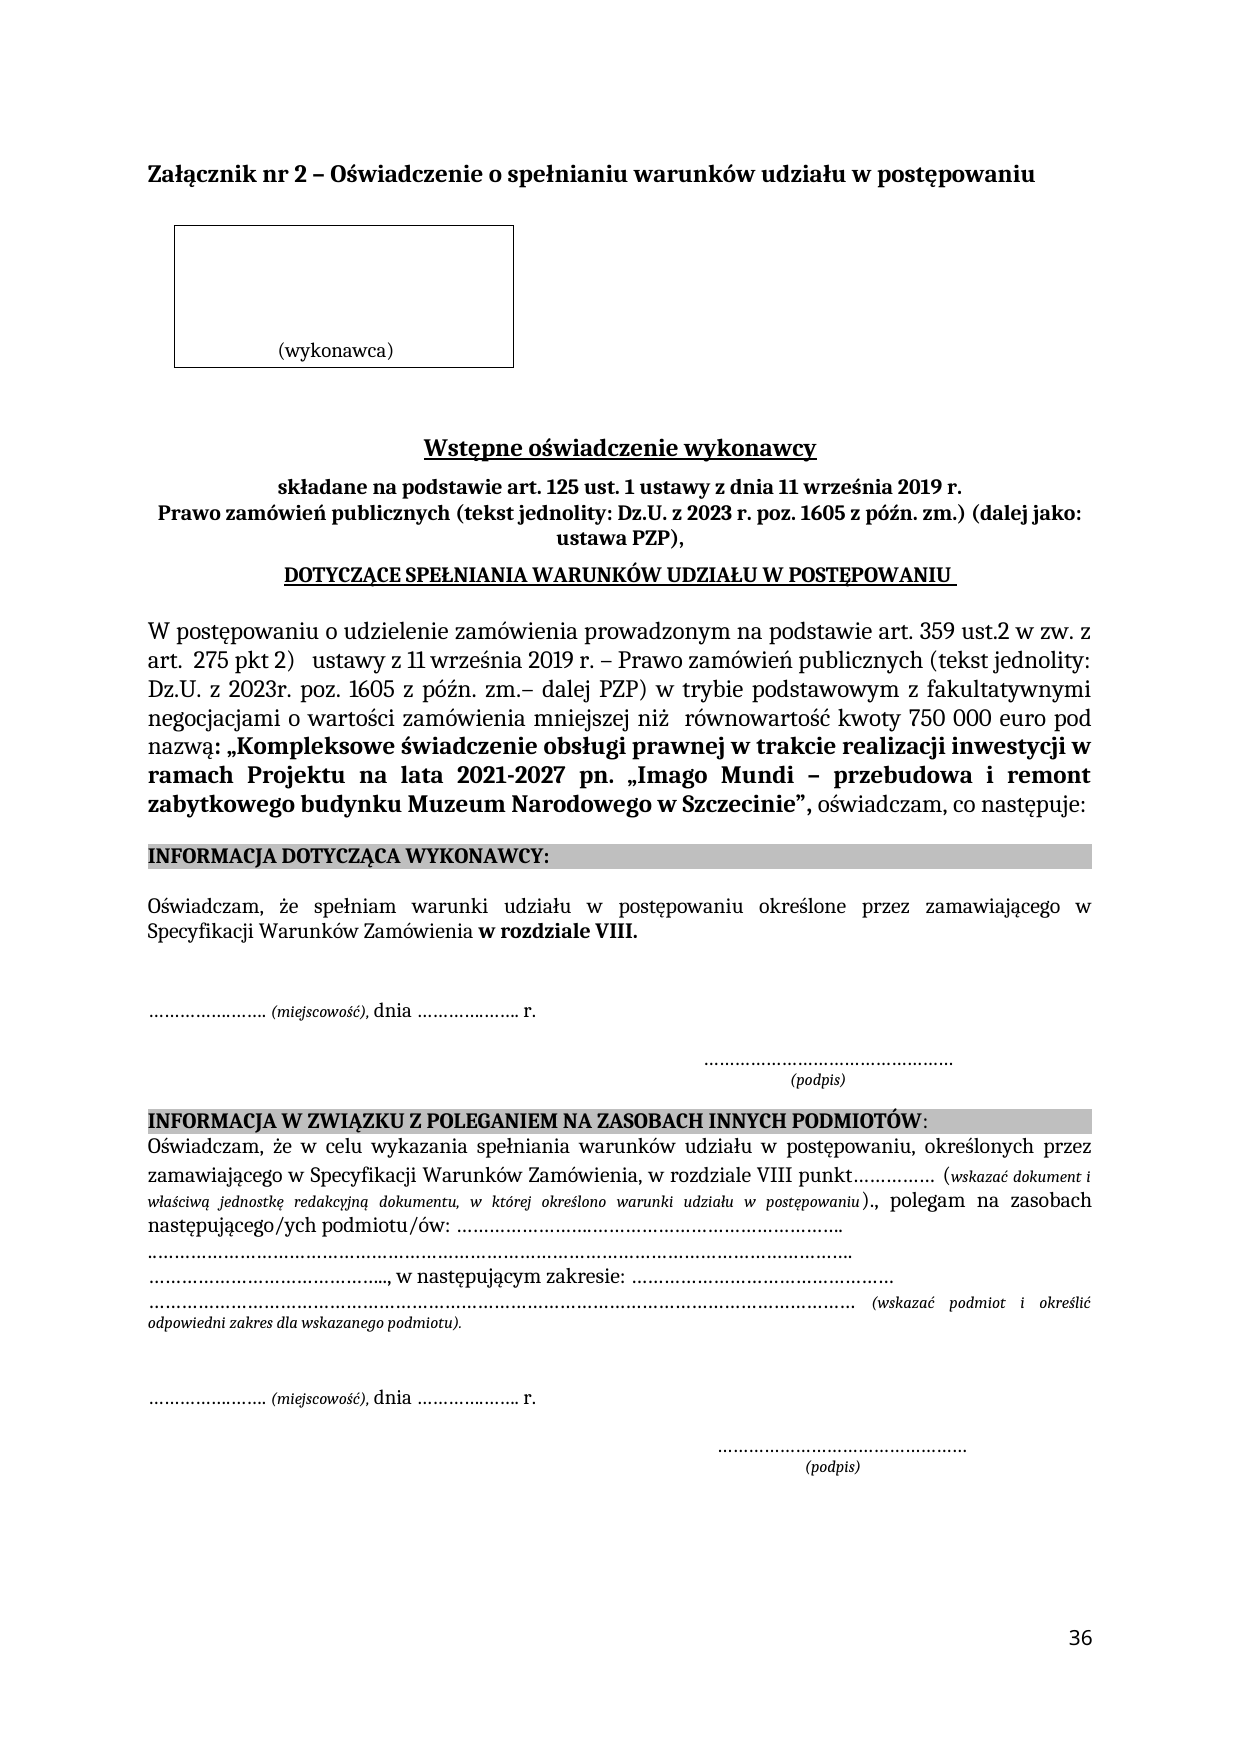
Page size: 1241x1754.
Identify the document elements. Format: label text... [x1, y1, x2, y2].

text ………………………………………… [148, 1046, 1092, 1070]
text …………….……. (miejscowość), dnia ………….……. r. [148, 1386, 1092, 1410]
text Wstępne oświadczenie wykonawcy [148, 434, 1092, 463]
text Załącznik nr 2 – Oświadczenie o spełnianiu warunków udziału w postępowaniu [148, 159, 1092, 188]
text INFORMACJA W ZWIĄZKU Z POLEGANIEM NA ZASOBACH INNYCH PODMIOTÓW: [148, 1109, 1092, 1134]
text ..……………………………………………………………………………………………………………….…………………………………….., w następującym zakresie: ………………………………………… [148, 1238, 1092, 1289]
text ………………………………………… [148, 1434, 1092, 1458]
text ………………………………………………………………………………………………………………… (wskazać podmiot i określić odpowiedni zakres dla wskazanego podmiotu). [148, 1289, 1092, 1333]
text W postępowaniu o udzielenie zamówienia prowadzonym na podstawie art. 359 ust.2 w zw. z art. 275 pkt 2) ustawy z 11 września 2019 r. – Prawo zamówień publicznych (tekst jednolity: Dz.U. z 2023r. poz. 1605 z późn. zm.– dalej PZP) w trybie podstawowym z fakultatywnymi negocjacjami o wartości zamówienia mniejszej niż równowartość kwoty 750 000 euro pod nazwą: „Kompleksowe świadczenie obsługi prawnej w trakcie realizacji inwestycji w ramach Projektu na lata 2021-2027 pn. „Imago Mundi – przebudowa i remont zabytkowego budynku Muzeum Narodowego w Szczecinie”, oświadczam, co następuje: [148, 617, 1092, 818]
text …………….……. (miejscowość), dnia ………….……. r. [148, 998, 1092, 1022]
text (podpis) [148, 1070, 1092, 1089]
text Oświadczam, że spełniam warunki udziału w postępowaniu określone przez zamawiającego w Specyfikacji Warunków Zamówienia w rozdziale VIII. [148, 894, 1092, 944]
text DOTYCZĄCE SPEŁNIANIA WARUNKÓW UDZIAŁU W POSTĘPOWANIU [148, 563, 1092, 617]
text INFORMACJA DOTYCZĄCA WYKONAWCY: [148, 844, 1092, 869]
text Oświadczam, że w celu wykazania spełniania warunków udziału w postępowaniu, określonych przez zamawiającego w Specyfikacji Warunków Zamówienia, w rozdziale VIII punkt…………… (wskazać dokument i właściwą jednostkę redakcyjną dokumentu, w której określono warunki udziału w postępowaniu)., polegam na zasobach następującego/ych podmiotu/ów: …………………….………………………………………. [148, 1134, 1092, 1238]
text składane na podstawie art. 125 ust. 1 ustawy z dnia 11 września 2019 r. [148, 475, 1092, 500]
table_header (wykonawca) [175, 226, 513, 367]
text Prawo zamówień publicznych (tekst jednolity: Dz.U. z 2023 r. poz. 1605 z późn. zm.) (dalej jako: ustawa PZP), [148, 500, 1092, 551]
text (podpis) [148, 1458, 1092, 1477]
